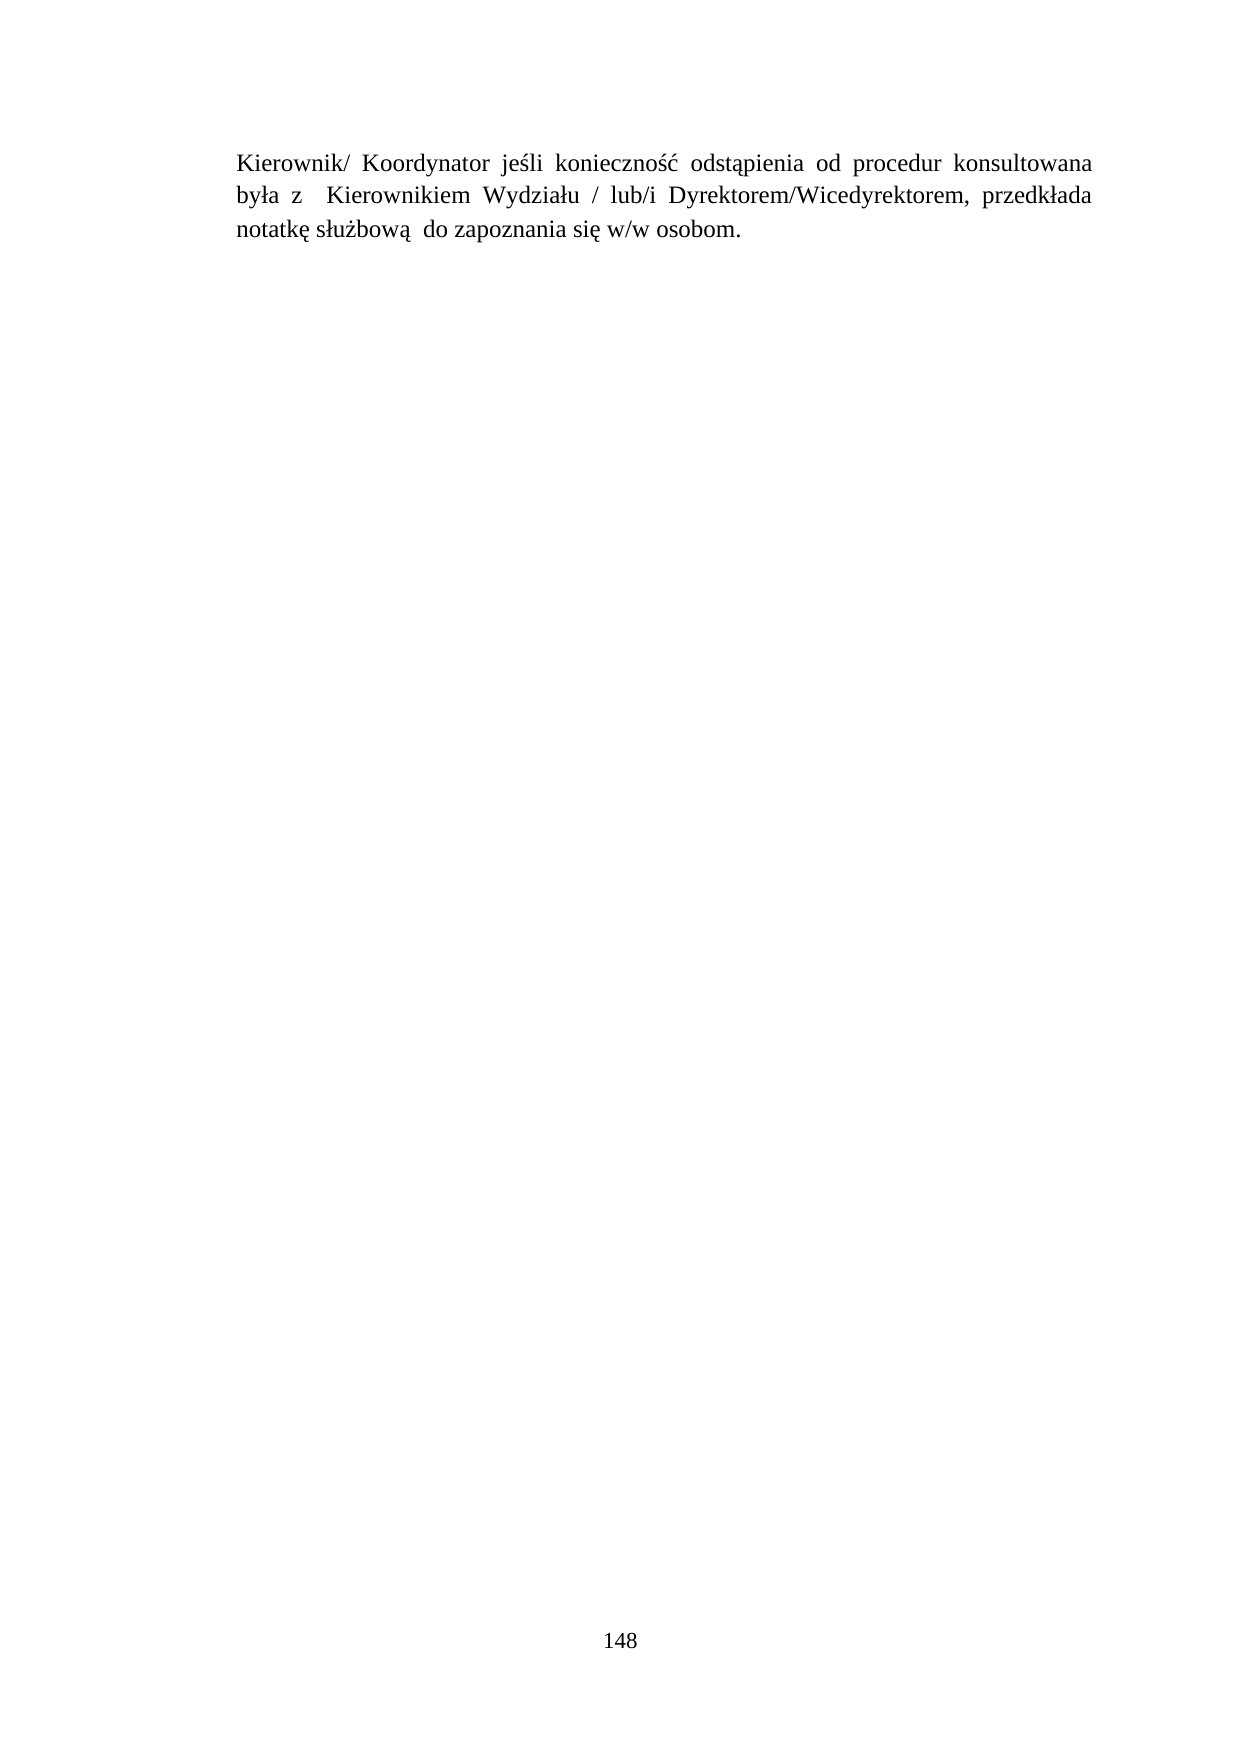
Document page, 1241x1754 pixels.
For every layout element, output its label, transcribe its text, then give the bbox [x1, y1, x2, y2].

list Kierownik/ Koordynator jeśli konieczność odstąpienia od procedur konsultowana była z Kierownikiem Wydziału / lub/i Dyrektorem/Wicedyrektorem, przedkłada notatkę służbową do zapoznania się w/w osobom. [236, 148, 1093, 242]
